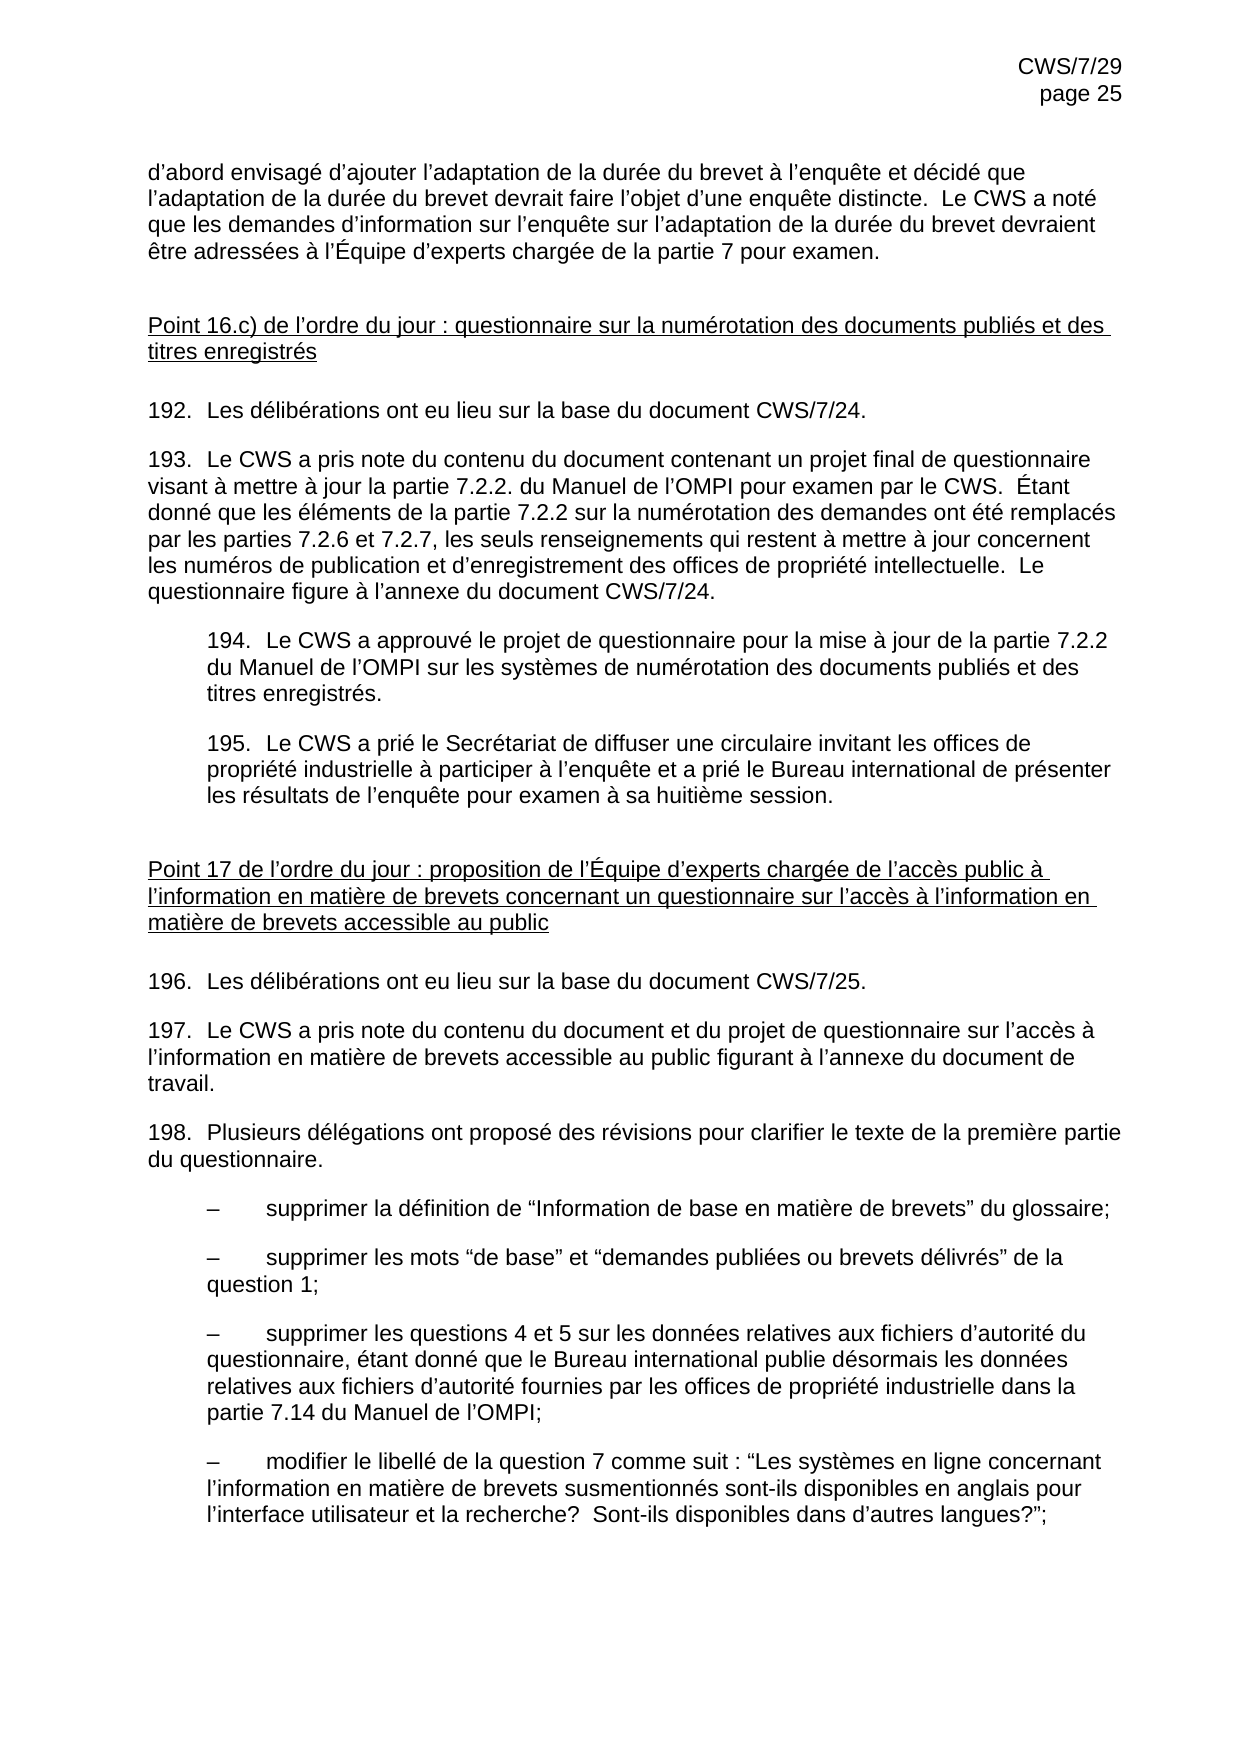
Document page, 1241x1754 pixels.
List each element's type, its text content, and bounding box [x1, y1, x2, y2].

text Le CWS a prié le Secrétariat de diffuser une circulaire invitant les offices de propriété industrielle à participer à l’enquête et a prié le Bureau international de présenter les résultats de l’enquête pour examen à sa huitième session. [207, 729, 1122, 808]
text Les délibérations ont eu lieu sur la base du document CWS/7/24. [148, 397, 1122, 423]
subtitle Point 17 de l’ordre du jour : proposition de l’Équipe d’experts chargée de l’accès public à l’information en matière de brevets concernant un questionnaire sur l’accès à l’information en matière de brevets accessible au public [148, 856, 1122, 936]
subtitle Point 16.c) de l’ordre du jour : questionnaire sur la numérotation des documents publiés et des titres enregistrés [148, 312, 1122, 364]
list supprimer les mots “de base” et “demandes publiées ou brevets délivrés” de la question 1; [207, 1244, 1122, 1297]
list supprimer la définition de “Information de base en matière de brevets” du glossaire; [207, 1195, 1122, 1221]
list modifier le libellé de la question 7 comme suit : “Les systèmes en ligne concernant l’information en matière de brevets susmentionnés sont-ils disponibles en anglais pour l’interface utilisateur et la recherche? Sont-ils disponibles dans d’autres langues?”; [207, 1448, 1122, 1527]
list supprimer les questions 4 et 5 sur les données relatives aux fichiers d’autorité du questionnaire, étant donné que le Bureau international publie désormais les données relatives aux fichiers d’autorité fournies par les offices de propriété industrielle dans la partie 7.14 du Manuel de l’OMPI; [207, 1320, 1122, 1425]
text Le CWS a approuvé le projet de questionnaire pour la mise à jour de la partie 7.2.2 du Manuel de l’OMPI sur les systèmes de numérotation des documents publiés et des titres enregistrés. [207, 627, 1122, 707]
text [148, 158, 1122, 264]
text Le CWS a pris note du contenu du document et du projet de questionnaire sur l’accès à l’information en matière de brevets accessible au public figurant à l’annexe du document de travail. [148, 1017, 1122, 1096]
text Le CWS a pris note du contenu du document contenant un projet final de questionnaire visant à mettre à jour la partie 7.2.2. du Manuel de l’OMPI pour examen par le CWS. Étant donné que les éléments de la partie 7.2.2 sur la numérotation des demandes ont été remplacés par les parties 7.2.6 et 7.2.7, les seuls renseignements qui restent à mettre à jour concernent les numéros de publication et d’enregistrement des offices de propriété intellectuelle. Le questionnaire figure à l’annexe du document CWS/7/24. [148, 446, 1122, 604]
text Plusieurs délégations ont proposé des révisions pour clarifier le texte de la première partie du questionnaire. [148, 1119, 1122, 1172]
text Les délibérations ont eu lieu sur la base du document CWS/7/25. [148, 968, 1122, 994]
